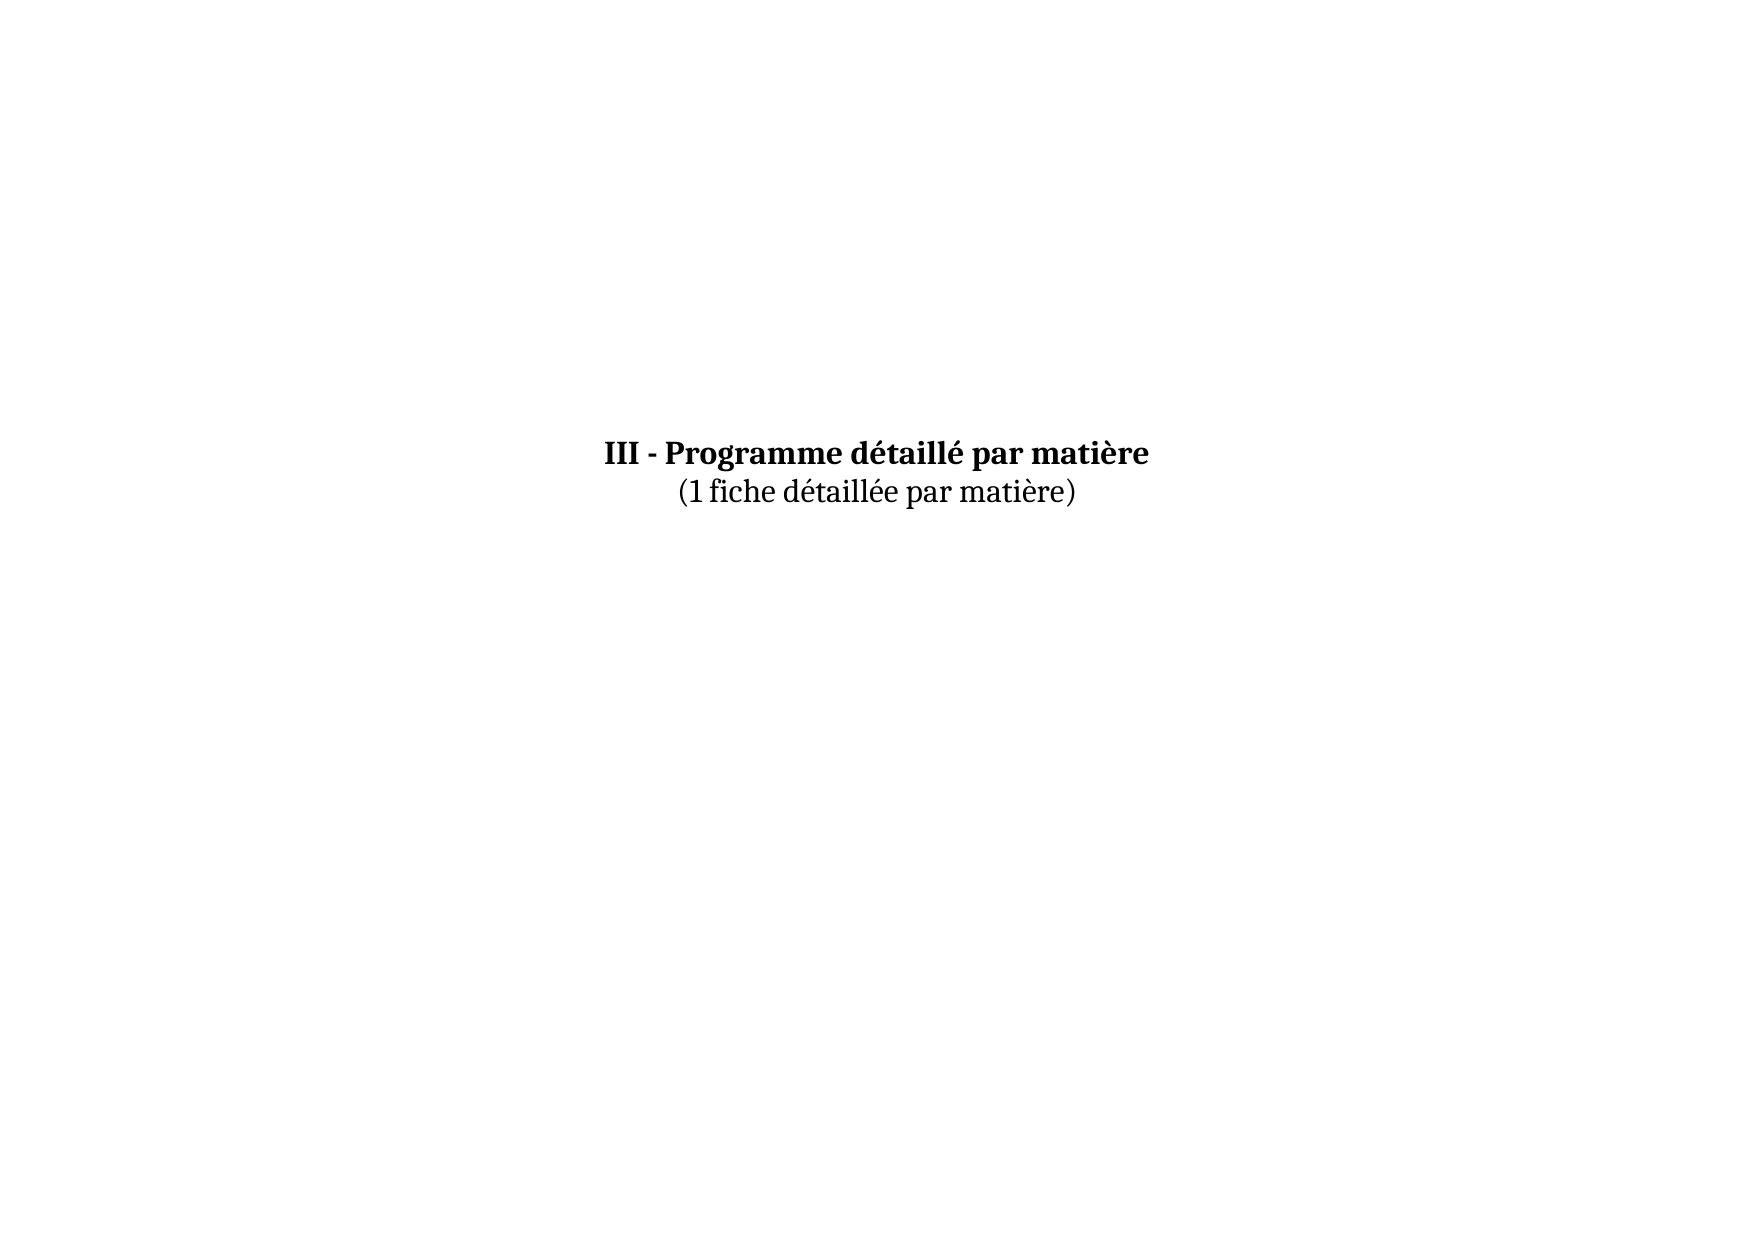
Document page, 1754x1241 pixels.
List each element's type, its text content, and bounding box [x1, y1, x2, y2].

text (1 fiche détaillée par matière) [118, 473, 1636, 511]
text III - Programme détaillé par matière [118, 434, 1636, 473]
